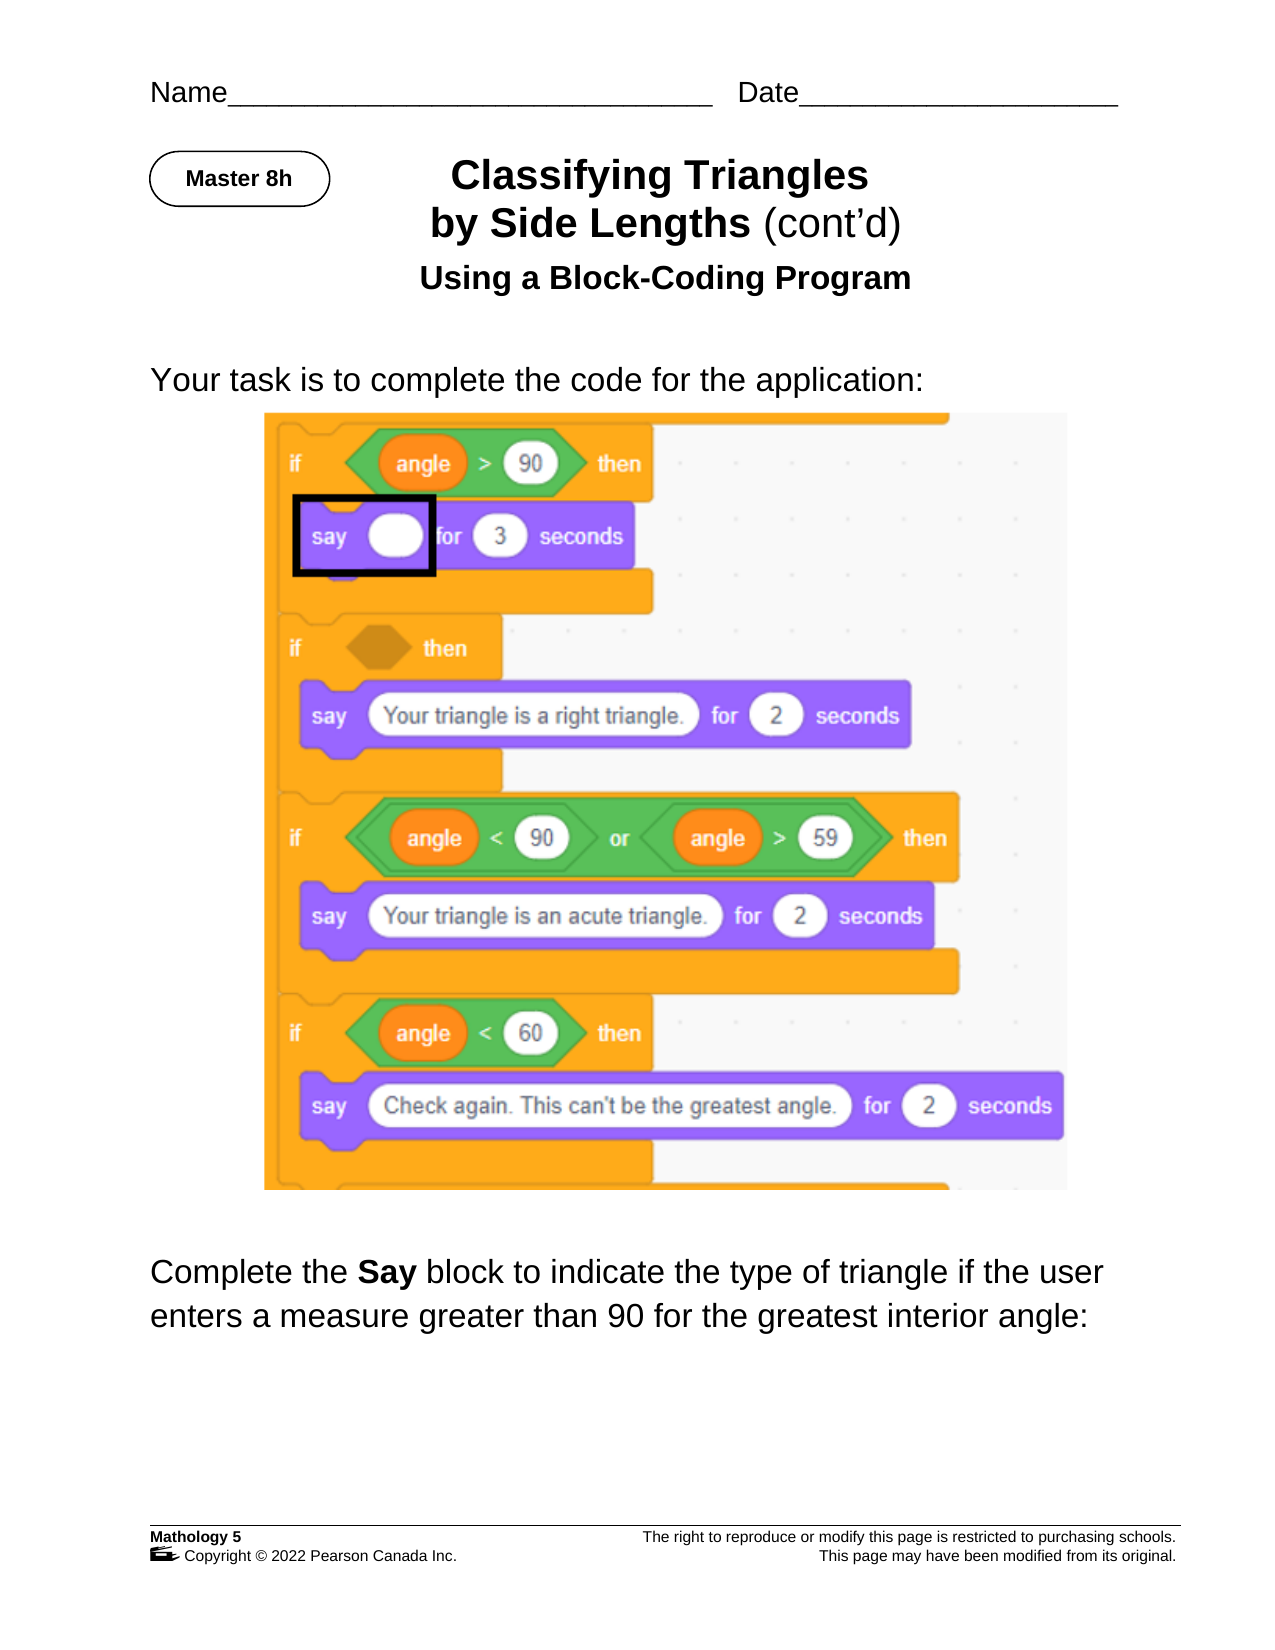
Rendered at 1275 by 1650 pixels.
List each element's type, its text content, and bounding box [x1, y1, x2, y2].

text Using a Block-Coding Program [150, 258, 1181, 297]
text Classifying Triangles by Side Lengths (cont’d) [150, 150, 1181, 246]
text Your task is to complete the code for the application: [150, 360, 1181, 398]
picture [263, 410, 1068, 1190]
picture [150, 1546, 180, 1561]
text Complete the Say block to indicate the type of triangle if the user enters a measure greater than 90 for the greatest interior angle: [150, 1252, 1181, 1335]
